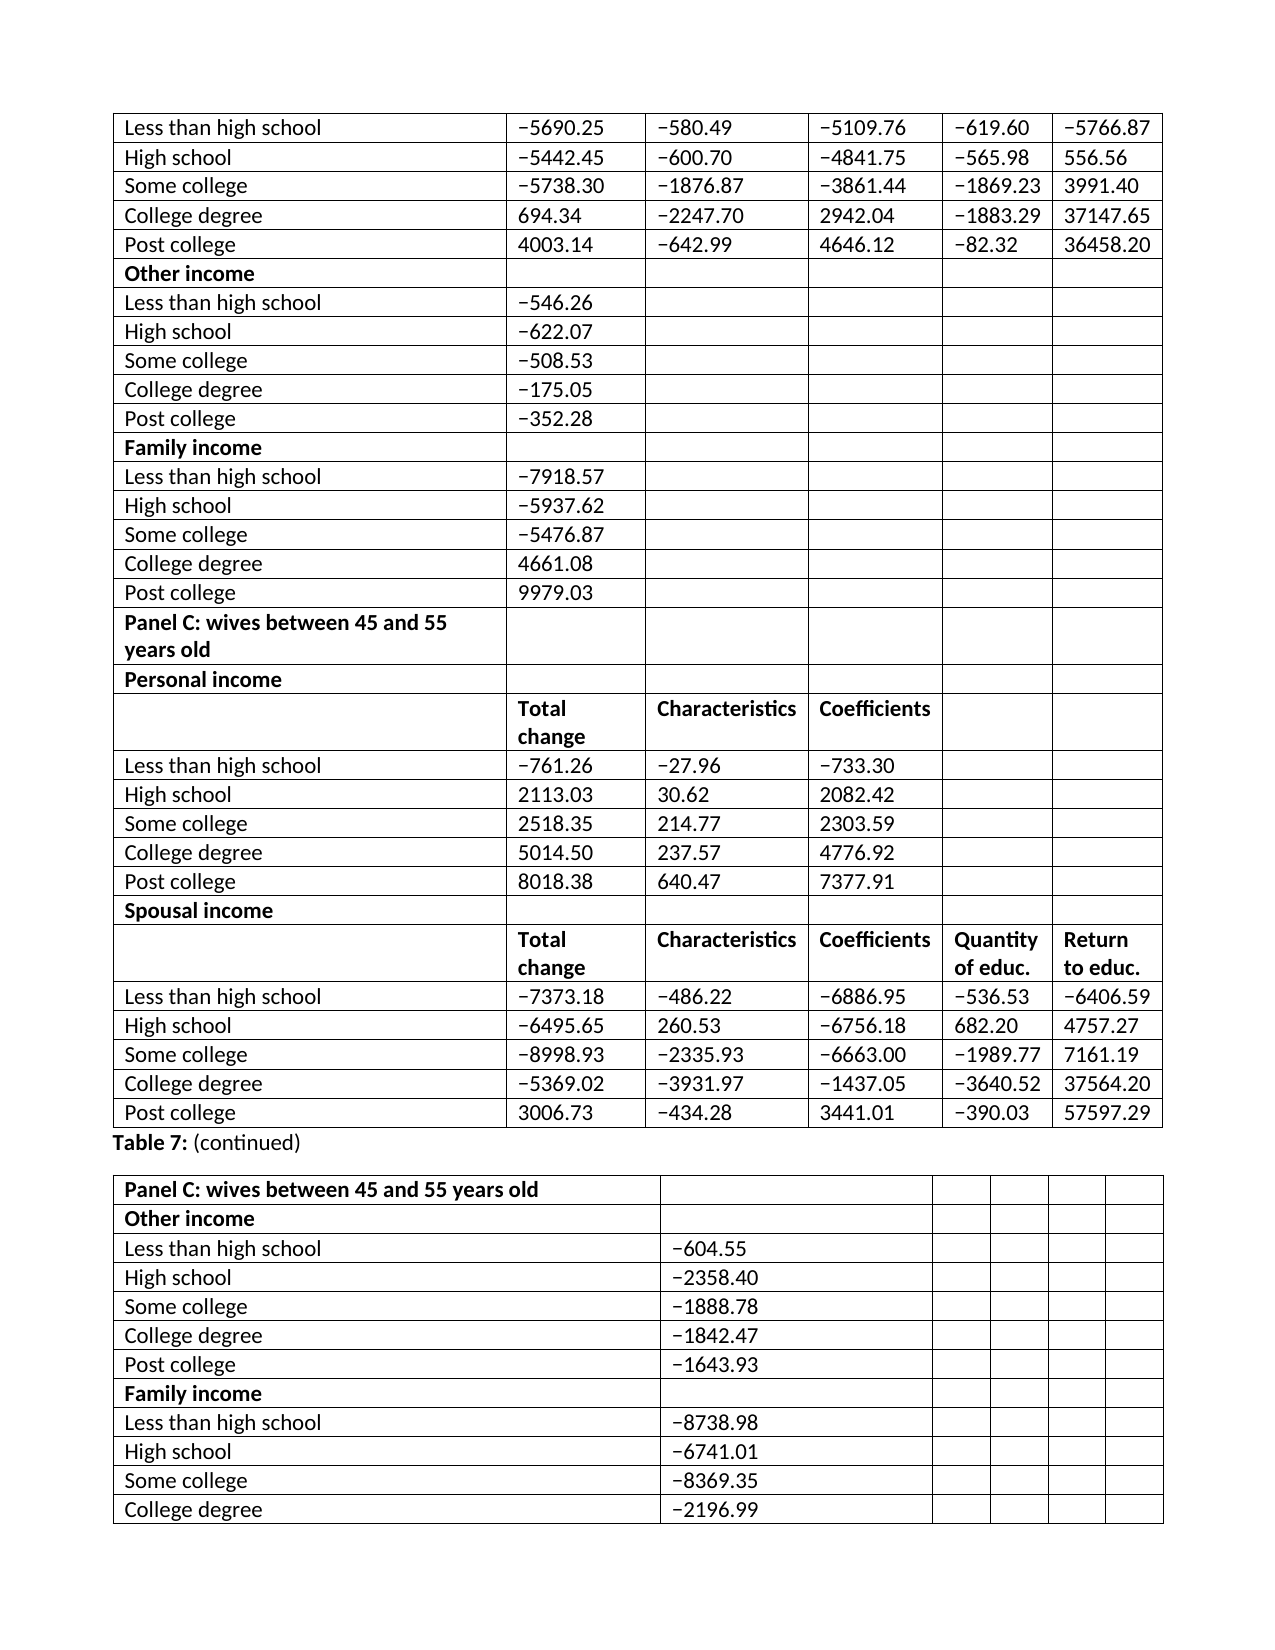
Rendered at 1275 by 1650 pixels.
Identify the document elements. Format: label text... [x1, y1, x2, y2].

table_cell [646, 375, 808, 403]
table_cell −5690.25 [507, 114, 645, 142]
table_cell [1106, 1321, 1163, 1349]
table_cell College degree [114, 1070, 506, 1097]
table_cell Family income [114, 1379, 660, 1407]
table_cell 2942.04 [809, 201, 942, 229]
table_cell [646, 550, 808, 577]
table_cell Less than high school [114, 751, 506, 779]
table_cell Other income [114, 259, 506, 287]
table_cell [991, 1263, 1048, 1291]
table_cell −5442.45 [507, 143, 645, 171]
table_cell Total change [507, 925, 645, 981]
table_cell [114, 694, 506, 750]
table_cell 556.56 [1053, 143, 1162, 171]
table_cell Some college [114, 1466, 660, 1494]
table_cell [943, 375, 1052, 403]
table_cell Some college [114, 520, 506, 548]
table_cell Post college [114, 1350, 660, 1378]
table_cell 8018.38 [507, 867, 645, 895]
table_cell −580.49 [646, 114, 808, 142]
table_cell [1053, 867, 1162, 895]
table_cell High school [114, 317, 506, 345]
table_cell [1053, 608, 1162, 664]
table_cell [1053, 665, 1162, 693]
table_cell [507, 896, 645, 924]
table_cell −8369.35 [661, 1466, 932, 1494]
table_cell −6495.65 [507, 1011, 645, 1039]
table_cell [1053, 838, 1162, 866]
table_cell Personal income [114, 665, 506, 693]
table_cell [991, 1321, 1048, 1349]
table_cell [646, 608, 808, 664]
table_cell [809, 608, 942, 664]
table_cell [646, 433, 808, 461]
table_cell [646, 404, 808, 432]
table_cell [991, 1437, 1048, 1465]
table_cell 7377.91 [809, 867, 942, 895]
table_cell −6886.95 [809, 982, 942, 1010]
table_cell [991, 1292, 1048, 1320]
table_cell −546.26 [507, 288, 645, 316]
table_cell 2082.42 [809, 780, 942, 808]
table_cell [943, 579, 1052, 607]
table_cell [943, 462, 1052, 490]
table_cell 214.77 [646, 809, 808, 837]
table_header [661, 1176, 932, 1203]
table_cell [943, 751, 1052, 779]
table_cell [933, 1466, 990, 1494]
table_header [933, 1176, 990, 1203]
table_cell −8998.93 [507, 1040, 645, 1068]
table_cell Less than high school [114, 462, 506, 490]
table_cell Some college [114, 809, 506, 837]
table_cell 7161.19 [1053, 1040, 1162, 1068]
table_cell −434.28 [646, 1099, 808, 1127]
table_cell −1888.78 [661, 1292, 932, 1320]
table_cell Post college [114, 404, 506, 432]
table_cell −6741.01 [661, 1437, 932, 1465]
table_cell High school [114, 1437, 660, 1465]
table_cell −761.26 [507, 751, 645, 779]
table_cell −352.28 [507, 404, 645, 432]
table_cell [507, 665, 645, 693]
table_cell [933, 1437, 990, 1465]
table_cell [943, 550, 1052, 577]
table_cell High school [114, 1011, 506, 1039]
table_cell Coefficients [809, 925, 942, 981]
table_cell −2335.93 [646, 1040, 808, 1068]
table_cell Total change [507, 694, 645, 750]
table_cell High school [114, 1263, 660, 1291]
table_cell [1053, 579, 1162, 607]
table_cell −5476.87 [507, 520, 645, 548]
table_cell −536.53 [943, 982, 1052, 1010]
table_cell −6663.00 [809, 1040, 942, 1068]
table_cell [991, 1379, 1048, 1407]
table_cell −8738.98 [661, 1408, 932, 1436]
table_cell Post college [114, 867, 506, 895]
table_cell −5738.30 [507, 172, 645, 200]
table_header Panel C: wives between 45 and 55 years old [114, 1176, 660, 1203]
table_cell [1053, 896, 1162, 924]
table_cell [1049, 1408, 1105, 1436]
table_cell [661, 1379, 932, 1407]
table_cell [1053, 751, 1162, 779]
table_cell 3441.01 [809, 1099, 942, 1127]
table_cell [809, 433, 942, 461]
table_cell High school [114, 491, 506, 519]
table_cell [1049, 1379, 1105, 1407]
table_cell −733.30 [809, 751, 942, 779]
table_cell 2113.03 [507, 780, 645, 808]
table_cell −5109.76 [809, 114, 942, 142]
table_cell 3006.73 [507, 1099, 645, 1127]
table_cell [943, 608, 1052, 664]
table_cell [933, 1292, 990, 1320]
table_cell [1053, 491, 1162, 519]
table_cell [507, 608, 645, 664]
table_cell High school [114, 143, 506, 171]
table_cell [809, 462, 942, 490]
table_cell −508.53 [507, 346, 645, 374]
table_cell [646, 346, 808, 374]
table_cell 4003.14 [507, 230, 645, 258]
table_cell [1053, 346, 1162, 374]
table_cell [1053, 375, 1162, 403]
table_cell Post college [114, 1099, 506, 1127]
table_cell [646, 665, 808, 693]
table_cell [809, 550, 942, 577]
table_cell [1049, 1350, 1105, 1378]
table_cell Coefficients [809, 694, 942, 750]
table_cell [1053, 404, 1162, 432]
table_cell [1106, 1350, 1163, 1378]
table_cell [933, 1321, 990, 1349]
table_cell −7918.57 [507, 462, 645, 490]
table_cell [1053, 809, 1162, 837]
table_cell [809, 346, 942, 374]
table_cell Less than high school [114, 1408, 660, 1436]
table_cell −3640.52 [943, 1070, 1052, 1097]
table_cell [943, 780, 1052, 808]
table_cell Less than high school [114, 1234, 660, 1262]
table_cell [1106, 1234, 1163, 1262]
table_cell [991, 1234, 1048, 1262]
table_cell [943, 259, 1052, 287]
table_cell −6406.59 [1053, 982, 1162, 1010]
table_cell Quantity of educ. [943, 925, 1052, 981]
table_cell [943, 809, 1052, 837]
table_cell −390.03 [943, 1099, 1052, 1127]
table_cell [933, 1495, 990, 1523]
table_cell −5766.87 [1053, 114, 1162, 142]
table_cell 260.53 [646, 1011, 808, 1039]
table_cell [933, 1379, 990, 1407]
table_cell [1053, 462, 1162, 490]
table_cell Post college [114, 579, 506, 607]
table_cell College degree [114, 1321, 660, 1349]
table_cell [114, 925, 506, 981]
table_cell [646, 288, 808, 316]
table_cell Characteristics [646, 694, 808, 750]
table_cell −1989.77 [943, 1040, 1052, 1068]
table_cell [943, 346, 1052, 374]
table_cell −2196.99 [661, 1495, 932, 1523]
table_cell High school [114, 780, 506, 808]
table_cell −600.70 [646, 143, 808, 171]
table_cell −4841.75 [809, 143, 942, 171]
table_cell −604.55 [661, 1234, 932, 1262]
table_cell −486.22 [646, 982, 808, 1010]
table_cell [1049, 1292, 1105, 1320]
table_cell [1049, 1205, 1105, 1233]
table_cell −1643.93 [661, 1350, 932, 1378]
table_cell [933, 1205, 990, 1233]
table_cell Less than high school [114, 982, 506, 1010]
table_cell [1106, 1495, 1163, 1523]
table_cell Family income [114, 433, 506, 461]
table_cell [809, 665, 942, 693]
table_cell [809, 520, 942, 548]
table_cell [809, 896, 942, 924]
table_cell College degree [114, 838, 506, 866]
table_cell 9979.03 [507, 579, 645, 607]
table_cell Characteristics [646, 925, 808, 981]
table_cell [943, 838, 1052, 866]
table_cell 237.57 [646, 838, 808, 866]
table_cell [646, 896, 808, 924]
table_cell [507, 433, 645, 461]
table_cell [943, 404, 1052, 432]
table_cell [943, 665, 1052, 693]
table_cell [809, 491, 942, 519]
table_cell Less than high school [114, 288, 506, 316]
table_cell −2358.40 [661, 1263, 932, 1291]
table_cell [507, 259, 645, 287]
table_cell [809, 579, 942, 607]
table_header [1106, 1176, 1163, 1203]
table_cell [809, 288, 942, 316]
table_cell [943, 288, 1052, 316]
table_cell 36458.20 [1053, 230, 1162, 258]
table_cell −82.32 [943, 230, 1052, 258]
table_cell Return to educ. [1053, 925, 1162, 981]
table_cell −27.96 [646, 751, 808, 779]
table_cell −565.98 [943, 143, 1052, 171]
table_cell [1053, 780, 1162, 808]
table_cell [1053, 259, 1162, 287]
table_cell 30.62 [646, 780, 808, 808]
table_cell [1106, 1437, 1163, 1465]
table_cell [1106, 1263, 1163, 1291]
text Table 7: (continued) [112, 1128, 1162, 1156]
table_cell [1053, 317, 1162, 345]
table_cell [646, 462, 808, 490]
table_cell [1053, 520, 1162, 548]
table_cell [933, 1263, 990, 1291]
table_cell [661, 1205, 932, 1233]
table_cell [933, 1350, 990, 1378]
table_cell College degree [114, 375, 506, 403]
table_cell [943, 896, 1052, 924]
table_cell Some college [114, 1040, 506, 1068]
table_cell −1842.47 [661, 1321, 932, 1349]
table_cell −3931.97 [646, 1070, 808, 1097]
table_cell [943, 433, 1052, 461]
table_cell Some college [114, 346, 506, 374]
table_cell [1106, 1292, 1163, 1320]
table_cell [1106, 1205, 1163, 1233]
table_cell [1053, 550, 1162, 577]
table_cell [933, 1234, 990, 1262]
table_cell Some college [114, 172, 506, 200]
table_cell [1053, 288, 1162, 316]
table_cell 37564.20 [1053, 1070, 1162, 1097]
table_cell [1053, 433, 1162, 461]
table_cell [1049, 1437, 1105, 1465]
table_cell [943, 491, 1052, 519]
table_cell [1053, 694, 1162, 750]
table_cell 4757.27 [1053, 1011, 1162, 1039]
table_cell [943, 867, 1052, 895]
table_cell −6756.18 [809, 1011, 942, 1039]
table_cell Post college [114, 230, 506, 258]
table_cell 37147.65 [1053, 201, 1162, 229]
table_cell 4661.08 [507, 550, 645, 577]
table_cell −2247.70 [646, 201, 808, 229]
table_cell [809, 317, 942, 345]
table_cell [991, 1466, 1048, 1494]
table_header [1049, 1176, 1105, 1203]
table_cell [646, 491, 808, 519]
table_cell [1049, 1495, 1105, 1523]
table_cell [1049, 1466, 1105, 1494]
table_cell −5937.62 [507, 491, 645, 519]
table_cell −3861.44 [809, 172, 942, 200]
table_cell [646, 259, 808, 287]
table_cell Some college [114, 1292, 660, 1320]
table_cell 4646.12 [809, 230, 942, 258]
table_cell Less than high school [114, 114, 506, 142]
table_cell 5014.50 [507, 838, 645, 866]
table_cell −1869.23 [943, 172, 1052, 200]
table_cell −175.05 [507, 375, 645, 403]
table_cell College degree [114, 550, 506, 577]
table_cell 694.34 [507, 201, 645, 229]
table_cell [1106, 1466, 1163, 1494]
table_cell [1049, 1263, 1105, 1291]
table_cell −1883.29 [943, 201, 1052, 229]
table_cell [943, 694, 1052, 750]
table_cell [809, 375, 942, 403]
table_cell 2518.35 [507, 809, 645, 837]
table_cell College degree [114, 1495, 660, 1523]
table_cell [1049, 1321, 1105, 1349]
table_cell −619.60 [943, 114, 1052, 142]
table_cell [943, 317, 1052, 345]
table_cell 640.47 [646, 867, 808, 895]
table_cell [646, 579, 808, 607]
table_cell [1049, 1234, 1105, 1262]
table_cell [943, 520, 1052, 548]
table_cell [933, 1408, 990, 1436]
table_cell −642.99 [646, 230, 808, 258]
table_cell [991, 1205, 1048, 1233]
table_cell [991, 1350, 1048, 1378]
table_cell [646, 520, 808, 548]
table_cell 4776.92 [809, 838, 942, 866]
table_cell [991, 1495, 1048, 1523]
table_cell 3991.40 [1053, 172, 1162, 200]
table_cell College degree [114, 201, 506, 229]
table_cell −1876.87 [646, 172, 808, 200]
table_cell −5369.02 [507, 1070, 645, 1097]
table_cell [646, 317, 808, 345]
table_cell [1106, 1379, 1163, 1407]
table_cell [809, 404, 942, 432]
table_cell [1106, 1408, 1163, 1436]
table_cell Other income [114, 1205, 660, 1233]
table_cell −622.07 [507, 317, 645, 345]
table_cell 682.20 [943, 1011, 1052, 1039]
table_cell Spousal income [114, 896, 506, 924]
table_cell 2303.59 [809, 809, 942, 837]
table_cell −7373.18 [507, 982, 645, 1010]
table_header [991, 1176, 1048, 1203]
table_cell 57597.29 [1053, 1099, 1162, 1127]
table_cell Panel C: wives between 45 and 55 years old [114, 608, 506, 664]
table_cell −1437.05 [809, 1070, 942, 1097]
table_cell [991, 1408, 1048, 1436]
table_cell [809, 259, 942, 287]
